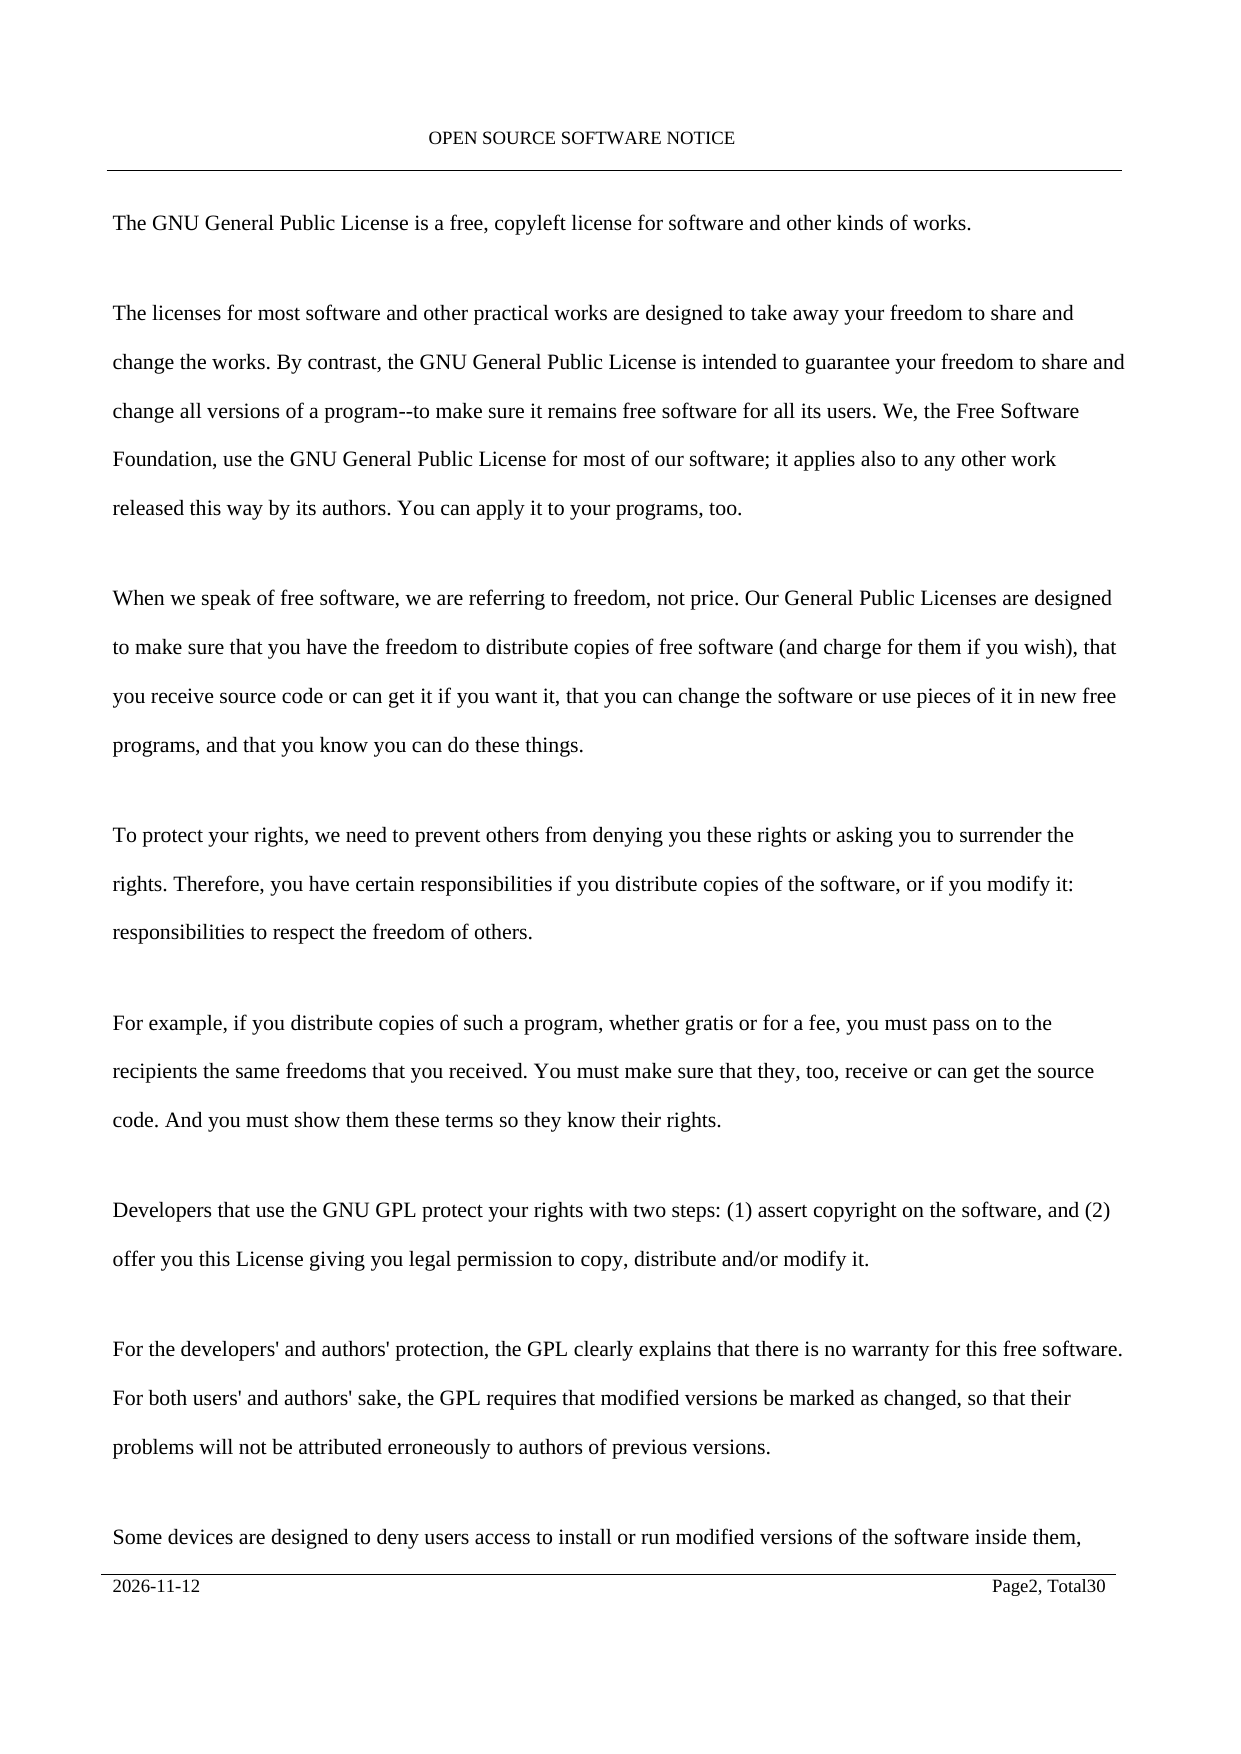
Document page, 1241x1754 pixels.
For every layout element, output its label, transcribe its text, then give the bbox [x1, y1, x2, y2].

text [112, 1520, 1128, 1553]
text The licenses for most software and other practical works are designed to take away your freedom to share and change the works. By contrast, the GNU General Public License is intended to guarantee your freedom to share and change all versions of a program--to make sure it remains free software for all its users. We, the Free Software Foundation, use the GNU General Public License for most of our software; it applies also to any other work released this way by its authors. You can apply it to your programs, too. [112, 297, 1128, 524]
text When we speak of free software, we are referring to freedom, not price. Our General Public Licenses are designed to make sure that you have the freedom to distribute copies of free software (and charge for them if you wish), that you receive source code or can get it if you want it, that you can change the software or use pieces of it in new free programs, and that you know you can do these things. [112, 582, 1128, 761]
text Developers that use the GNU GPL protect your rights with two steps: (1) assert copyright on the software, and (2) offer you this License giving you legal permission to copy, distribute and/or modify it. [112, 1194, 1128, 1275]
text For example, if you distribute copies of such a program, whether gratis or for a fee, you must pass on to the recipients the same freedoms that you received. You must make sure that they, too, receive or can get the source code. And you must show them these terms so they know their rights. [112, 1006, 1128, 1136]
text For the developers' and authors' protection, the GPL clearly explains that there is no warranty for this free software. For both users' and authors' sake, the GPL requires that modified versions be marked as changed, so that their problems will not be attributed erroneously to authors of previous versions. [112, 1333, 1128, 1463]
text To protect your rights, we need to prevent others from denying you these rights or asking you to surrender the rights. Therefore, you have certain responsibilities if you distribute copies of the software, or if you modify it: responsibilities to respect the freedom of others. [112, 818, 1128, 948]
text The GNU General Public License is a free, copyleft license for software and other kinds of works. [112, 206, 1128, 239]
